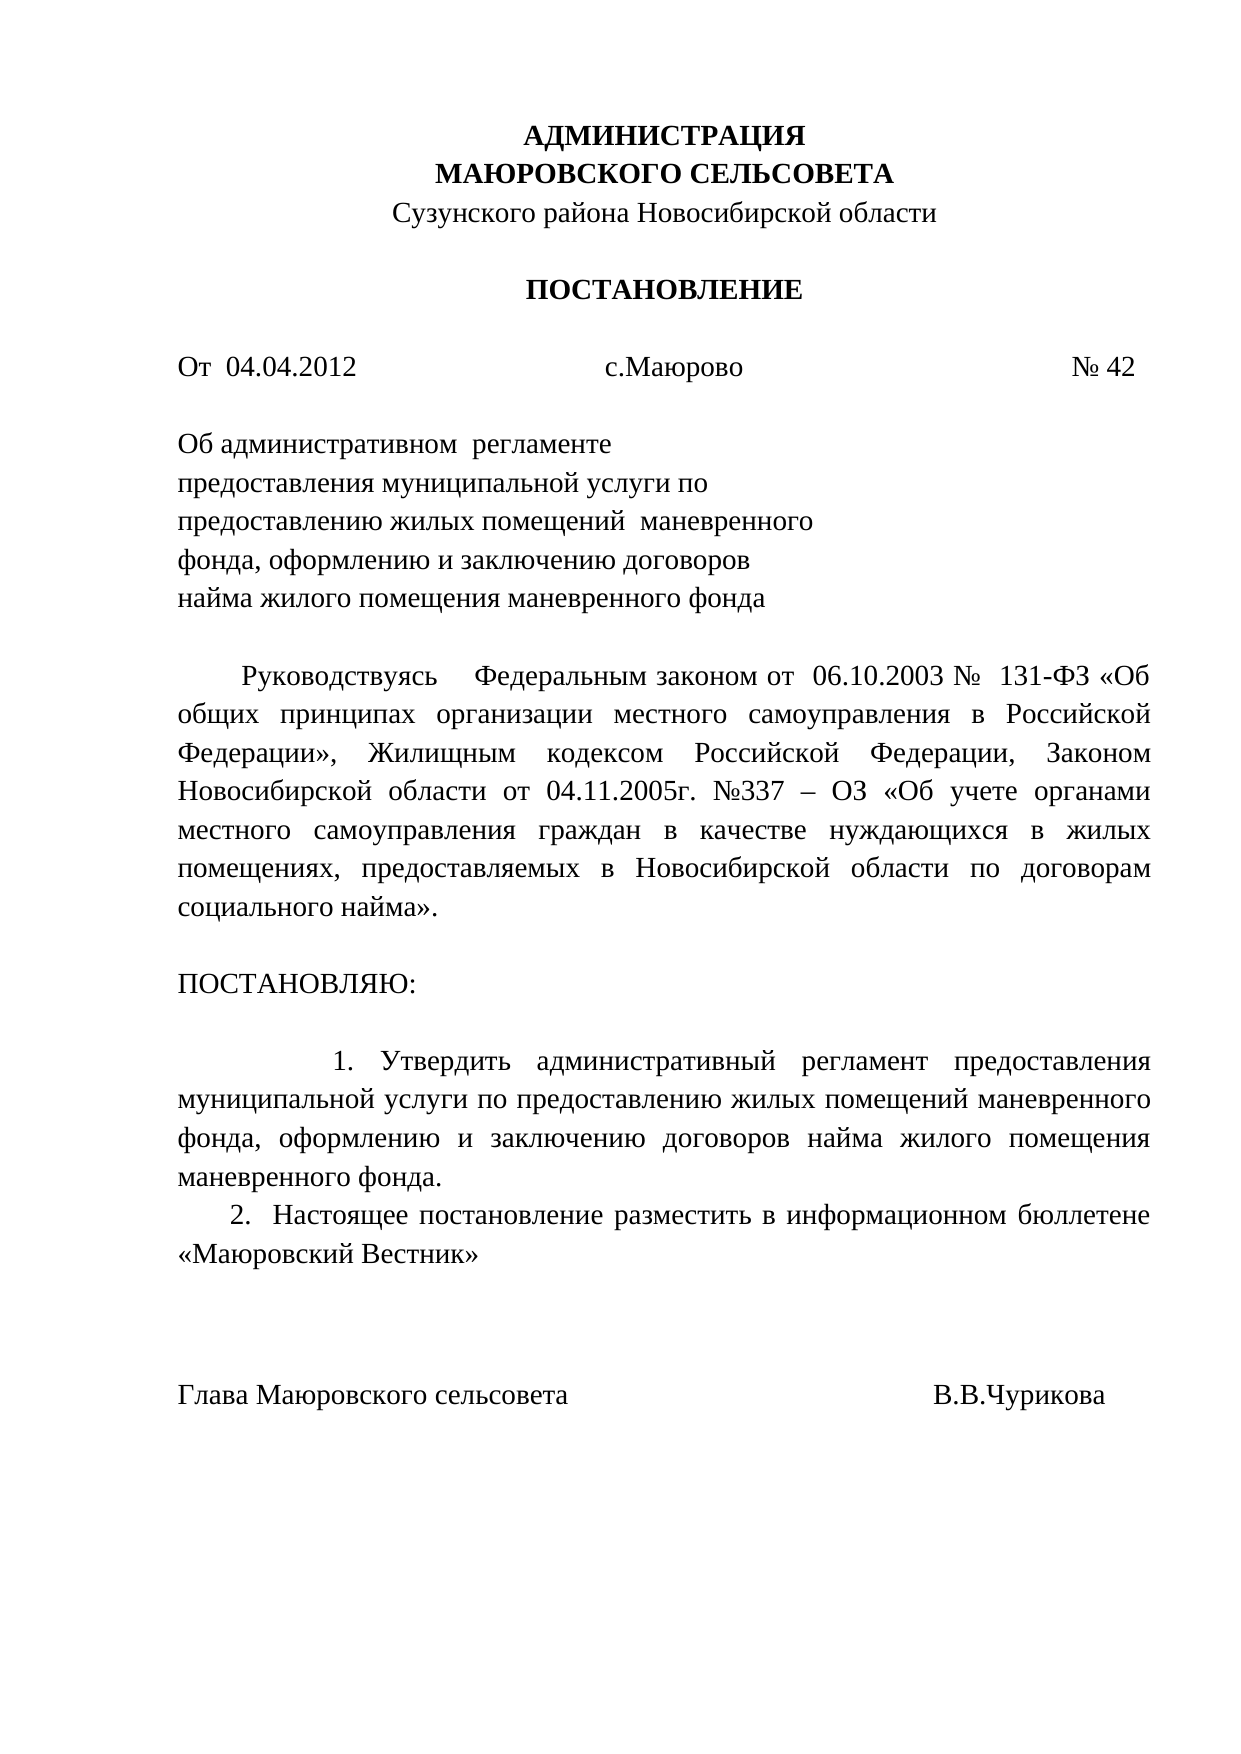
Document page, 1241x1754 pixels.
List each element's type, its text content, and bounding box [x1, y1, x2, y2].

text Об административном регламенте [177, 426, 1152, 460]
text фонда, оформлению и заключению договоров [177, 542, 1152, 576]
text 1. Утвердить административный регламент предоставления муниципальной услуги по предоставлению жилых помещений маневренного фонда, оформлению и заключению договоров найма жилого помещения маневренного фонда. [177, 1043, 1152, 1192]
text 2. Настоящее постановление разместить в информационном бюллетене «Маюровский Вестник» [177, 1197, 1152, 1269]
text найма жилого помещения маневренного фонда [177, 581, 1152, 614]
text ПОСТАНОВЛЕНИЕ [177, 272, 1152, 306]
text Глава Маюровского сельсовета В.В.Чурикова [177, 1377, 1152, 1411]
text АДМИНИСТРАЦИЯ МАЮРОВСКОГО СЕЛЬСОВЕТА Сузунского района Новосибирской области [177, 118, 1152, 229]
text предоставлению жилых помещений маневренного [177, 503, 1152, 537]
text ПОСТАНОВЛЯЮ: [177, 966, 1152, 999]
text Руководствуясь Федеральным законом от 06.10.2003 № 131-ФЗ «Об общих принципах организации местного самоуправления в Российской Федерации», Жилищным кодексом Российской Федерации, Законом Новосибирской области от 04.11.2005г. №337 – ОЗ «Об учете органами местного самоуправления граждан в качестве нуждающихся в жилых помещениях, предоставляемых в Новосибирской области по договорам социального найма». [177, 658, 1152, 922]
text предоставления муниципальной услуги по [177, 465, 1152, 498]
text От 04.04.2012 с.Маюрово № 42 [177, 349, 1152, 383]
